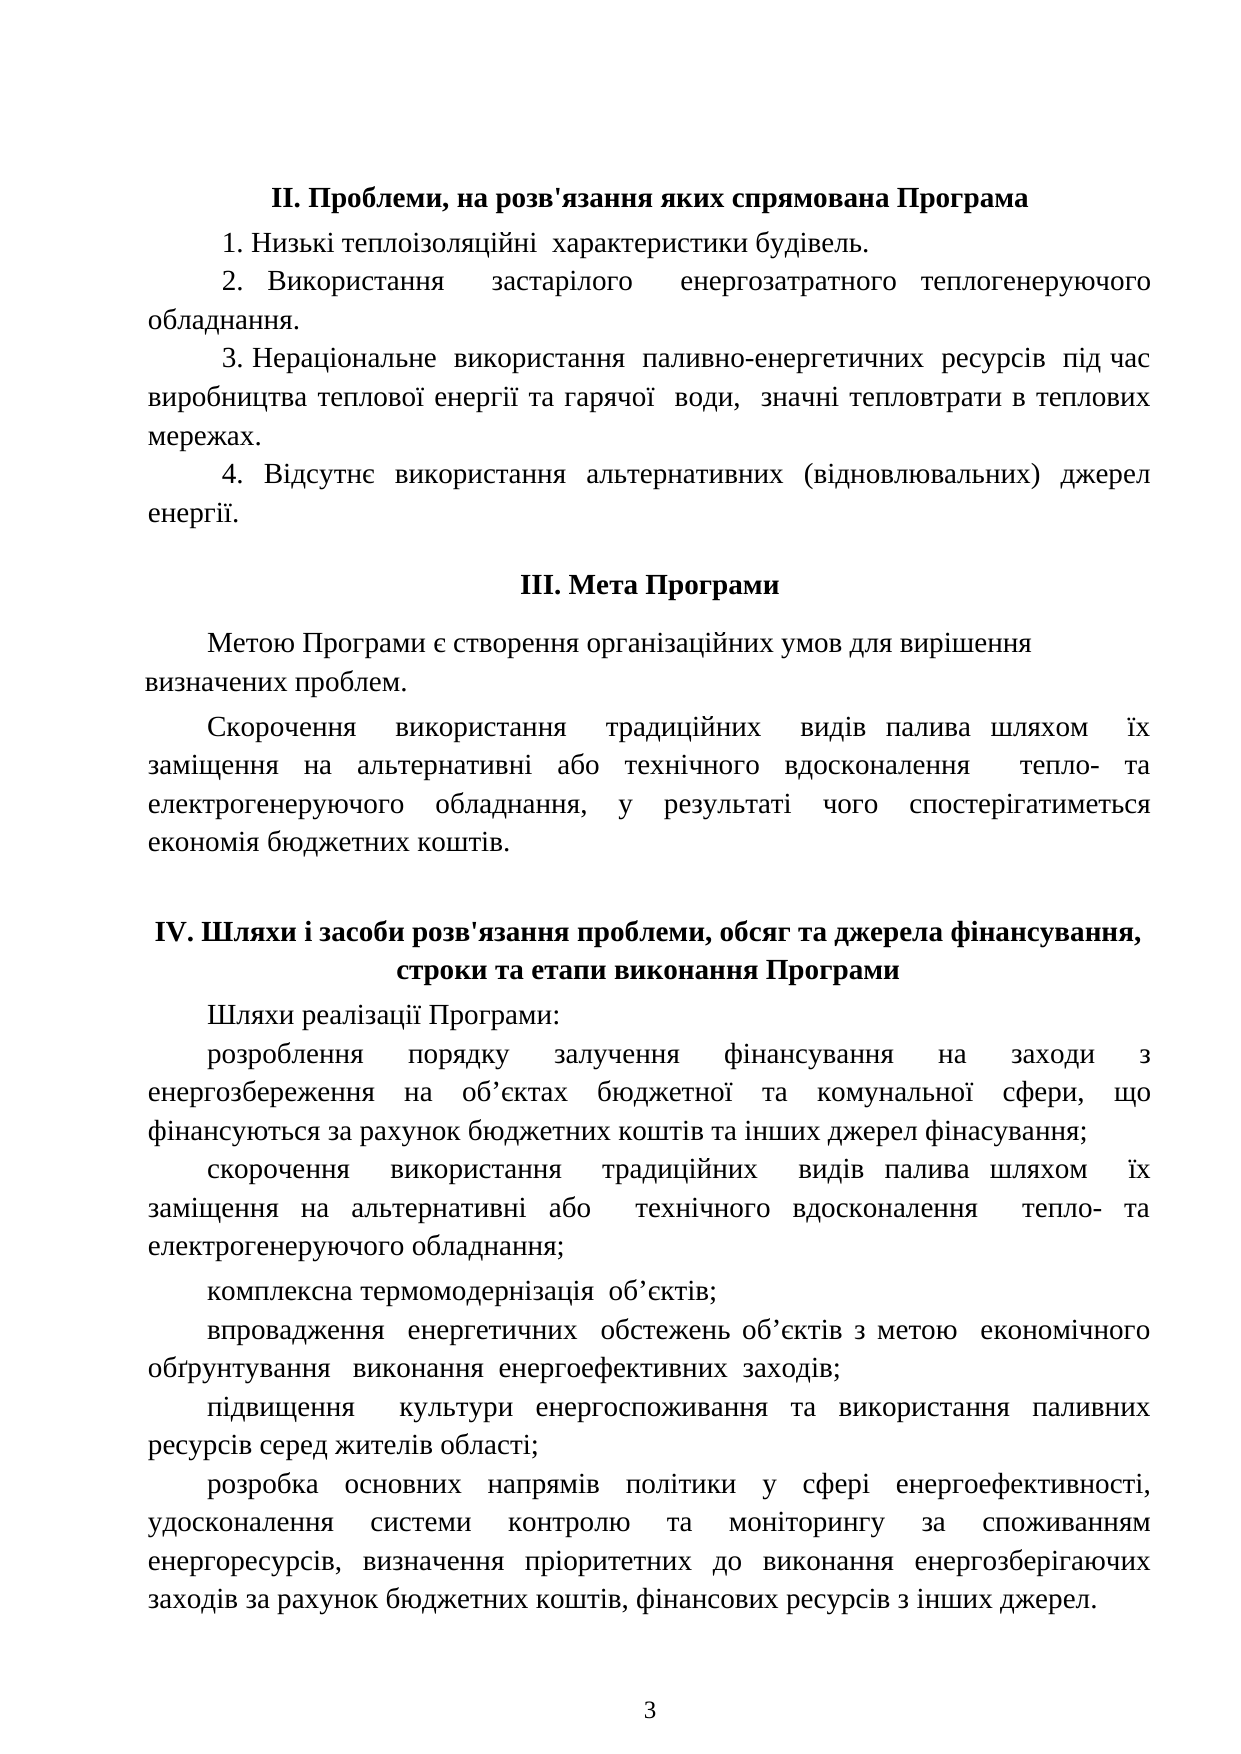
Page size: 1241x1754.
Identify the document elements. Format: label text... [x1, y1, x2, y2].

text впровадження енергетичних обстежень об’єктів з метою економічного обґрунтування виконання енергоефективних заходів; [148, 1312, 1152, 1384]
text 4. Відсутнє використання альтернативних (відновлювальних) джерел енергії. [148, 456, 1152, 528]
text IV. Шляхи і засоби розв'язання проблеми, обсяг та джерела фінансування, строки та етапи виконання Програми [144, 914, 1152, 986]
text комплексна термомодернізація об’єктів; [148, 1273, 1152, 1307]
text скорочення використання традиційних видів палива шляхом їх заміщення на альтернативні або технічного вдосконалення тепло- та електрогенеруючого обладнання; [148, 1151, 1152, 1262]
text 2. Використання застарілого енергозатратного теплогенеруючого обладнання. [148, 263, 1152, 336]
text 3. Нераціональне використання паливно-енергетичних ресурсів під час виробництва теплової енергії та гарячої води, значні тепловтрати в теплових мережах. [148, 341, 1152, 451]
text Шляхи реалізації Програми: [148, 997, 1152, 1031]
text Скорочення використання традиційних видів палива шляхом їх заміщення на альтернативні або технічного вдосконалення тепло- та електрогенеруючого обладнання, у результаті чого спостерігатиметься економія бюджетних коштів. [148, 709, 1152, 858]
text підвищення культури енергоспоживання та використання паливних ресурсів серед жителів області; [148, 1389, 1152, 1461]
text ІІ. Проблеми, на розв'язання яких спрямована Програма [144, 180, 1152, 214]
text розроблення порядку залучення фінансування на заходи з енергозбереження на об’єктах бюджетної та комунальної сфери, що фінансуються за рахунок бюджетних коштів та інших джерел фінасування; [148, 1036, 1152, 1146]
text розробка основних напрямів політики у сфері енергоефективності, удосконалення системи контролю та моніторингу за споживанням енергоресурсів, визначення пріоритетних до виконання енергозберігаючих заходів за рахунок бюджетних коштів, фінансових ресурсів з інших джерел. [148, 1466, 1152, 1615]
text ІІІ. Мета Програми [148, 567, 1152, 600]
text 1. Низькі теплоізоляційні характеристики будівель. [148, 225, 1152, 258]
text Метою Програми є створення організаційних умов для вирішення визначених проблем. [144, 625, 1152, 697]
